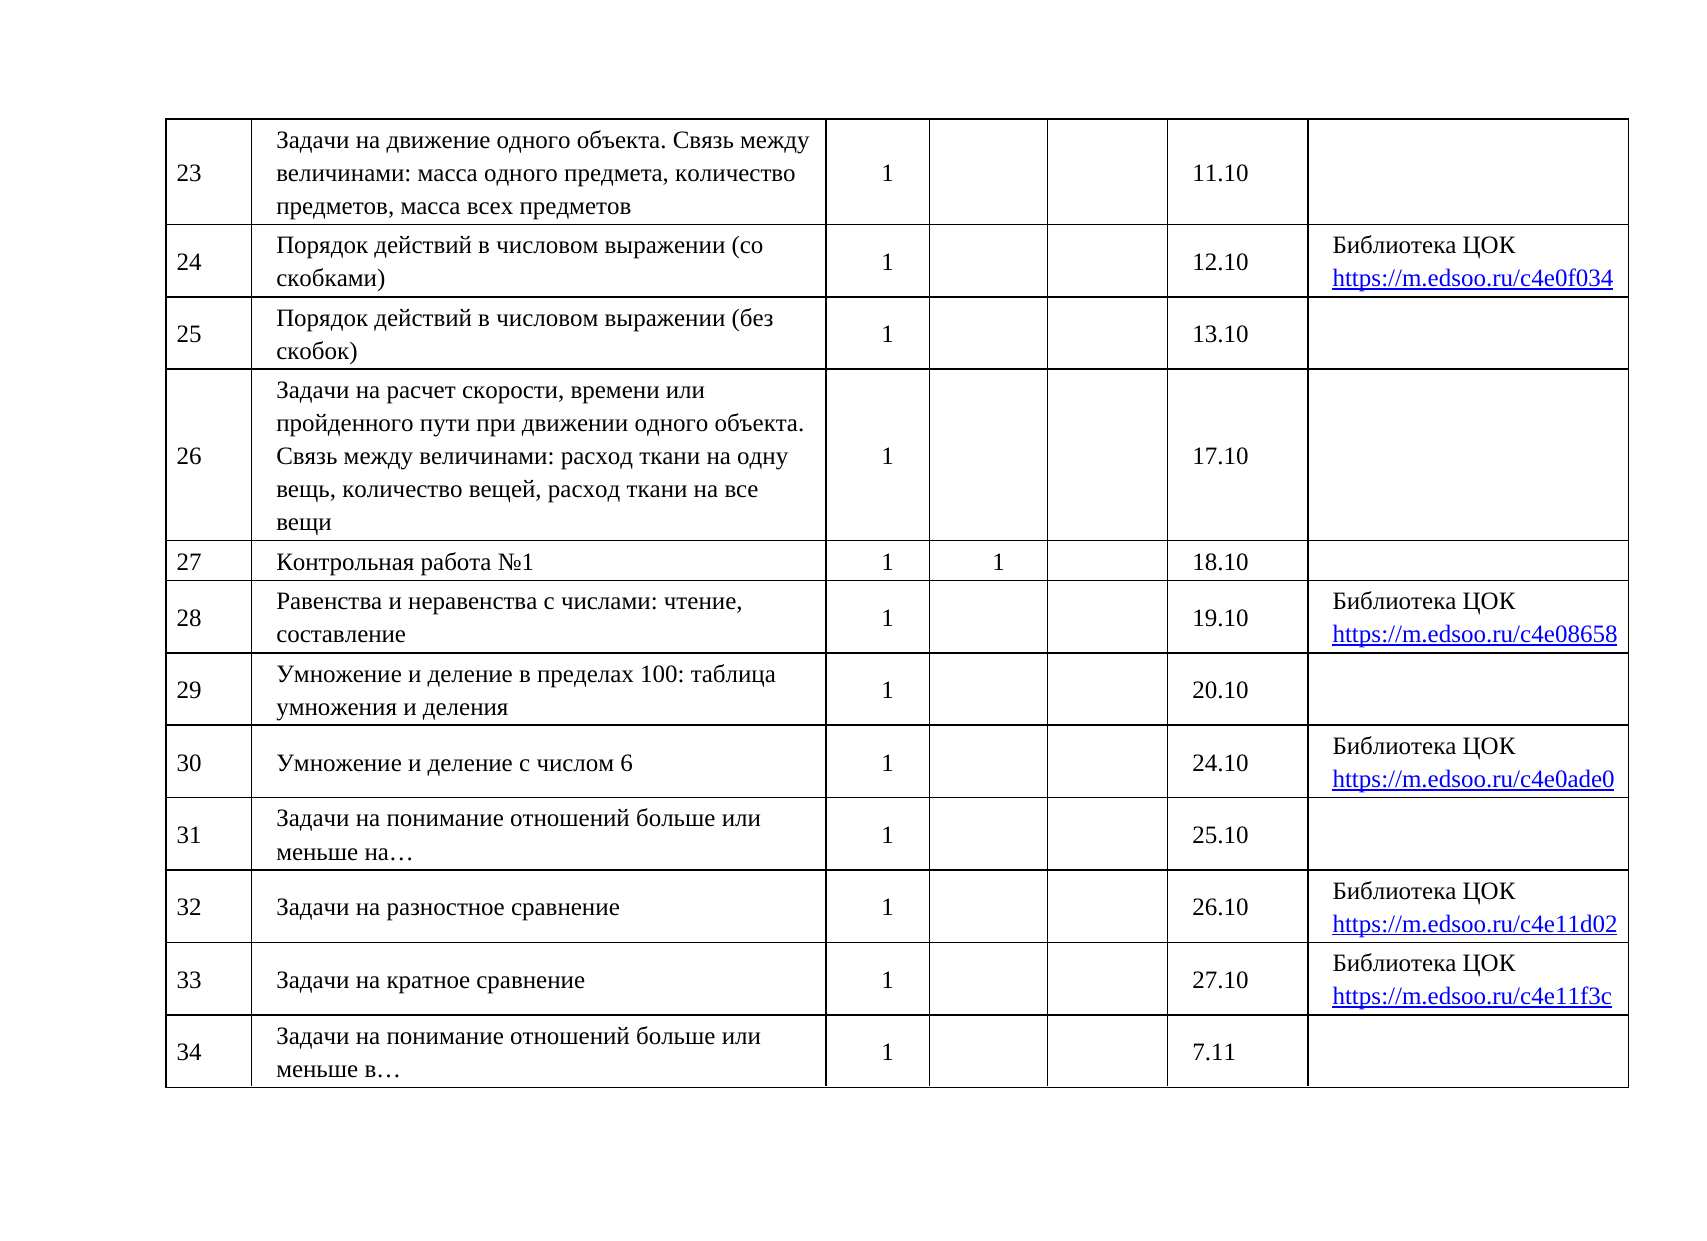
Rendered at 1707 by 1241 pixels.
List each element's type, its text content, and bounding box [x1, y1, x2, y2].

table_cell 1 [827, 1016, 929, 1086]
table_cell 1 [930, 541, 1047, 579]
table_cell [1309, 654, 1628, 724]
table_cell 11.10 [1168, 120, 1307, 223]
table_cell 34 [167, 1016, 251, 1086]
table_cell 32 [167, 871, 251, 942]
table_cell 7.11 [1168, 1016, 1307, 1086]
table_cell 29 [167, 654, 251, 724]
table_cell 27.10 [1168, 943, 1307, 1014]
table_cell 27 [167, 541, 251, 579]
table_cell Порядок действий в числовом выражении (без скобок) [252, 298, 825, 368]
table_cell [1309, 120, 1628, 223]
table_cell 33 [167, 943, 251, 1014]
table_cell 19.10 [1168, 581, 1307, 652]
table_cell [930, 726, 1047, 797]
table_cell [930, 581, 1047, 652]
table_cell [1309, 298, 1628, 368]
table_cell 24.10 [1168, 726, 1307, 797]
table_cell Умножение и деление в пределах 100: таблица умножения и деления [252, 654, 825, 724]
table_cell [1048, 726, 1167, 797]
table_cell [1048, 541, 1167, 579]
table_cell [1309, 370, 1628, 540]
table_cell 31 [167, 798, 251, 869]
table_cell Библиотека ЦОК https://m.edsoo.ru/c4e0ade0 [1309, 726, 1628, 797]
table_cell [930, 654, 1047, 724]
table_cell 12.10 [1168, 225, 1307, 296]
table_cell [1048, 298, 1167, 368]
table_cell [1048, 225, 1167, 296]
table_cell Библиотека ЦОК https://m.edsoo.ru/c4e0f034 [1309, 225, 1628, 296]
table_cell 30 [167, 726, 251, 797]
table_cell [930, 1016, 1047, 1086]
table_cell Контрольная работа №1 [252, 541, 825, 579]
table_cell [1048, 871, 1167, 942]
table_cell Библиотека ЦОК https://m.edsoo.ru/c4e11d02 [1309, 871, 1628, 942]
table_cell Библиотека ЦОК https://m.edsoo.ru/c4e11f3c [1309, 943, 1628, 1014]
table_cell 25 [167, 298, 251, 368]
table_cell 1 [827, 726, 929, 797]
table_cell [1048, 654, 1167, 724]
table_cell [1309, 541, 1628, 579]
table_cell 1 [827, 871, 929, 942]
table_cell [1309, 1016, 1628, 1086]
table_cell [1309, 798, 1628, 869]
table_cell [930, 120, 1047, 223]
table_cell Задачи на понимание отношений больше или меньше на… [252, 798, 825, 869]
table_cell 28 [167, 581, 251, 652]
table_cell 23 [167, 120, 251, 223]
table_cell [1048, 120, 1167, 223]
table_cell 1 [827, 654, 929, 724]
table_cell [1048, 943, 1167, 1014]
table_cell 20.10 [1168, 654, 1307, 724]
table_cell [1048, 581, 1167, 652]
table_cell 26 [167, 370, 251, 540]
table_cell 13.10 [1168, 298, 1307, 368]
table_cell [930, 943, 1047, 1014]
table_cell 1 [827, 541, 929, 579]
table_cell [930, 225, 1047, 296]
table_cell 18.10 [1168, 541, 1307, 579]
table_cell [1048, 798, 1167, 869]
table_cell Умножение и деление с числом 6 [252, 726, 825, 797]
table_cell [930, 871, 1047, 942]
table_cell 26.10 [1168, 871, 1307, 942]
table_cell Задачи на кратное сравнение [252, 943, 825, 1014]
table_cell 25.10 [1168, 798, 1307, 869]
table_cell Библиотека ЦОК https://m.edsoo.ru/c4e08658 [1309, 581, 1628, 652]
table_cell Задачи на движение одного объекта. Связь между величинами: масса одного предмета, количество предметов, масса всех предметов [252, 120, 825, 223]
table_cell 17.10 [1168, 370, 1307, 540]
table_cell 1 [827, 798, 929, 869]
table_cell Задачи на разностное сравнение [252, 871, 825, 942]
table_cell 1 [827, 298, 929, 368]
table_cell 1 [827, 581, 929, 652]
table_cell Порядок действий в числовом выражении (со скобками) [252, 225, 825, 296]
table_cell [1048, 1016, 1167, 1086]
table_cell 1 [827, 370, 929, 540]
table_cell 1 [827, 943, 929, 1014]
table_cell [930, 298, 1047, 368]
table_cell Задачи на расчет скорости, времени или пройденного пути при движении одного объекта. Связь между величинами: расход ткани на одну вещь, количество вещей, расход ткани на все вещи [252, 370, 825, 540]
table_cell 24 [167, 225, 251, 296]
table_cell [930, 798, 1047, 869]
table_cell [1048, 370, 1167, 540]
table_cell Задачи на понимание отношений больше или меньше в… [252, 1016, 825, 1086]
table_cell 1 [827, 225, 929, 296]
table_cell Равенства и неравенства с числами: чтение, составление [252, 581, 825, 652]
table_cell 1 [827, 120, 929, 223]
table_cell [930, 370, 1047, 540]
